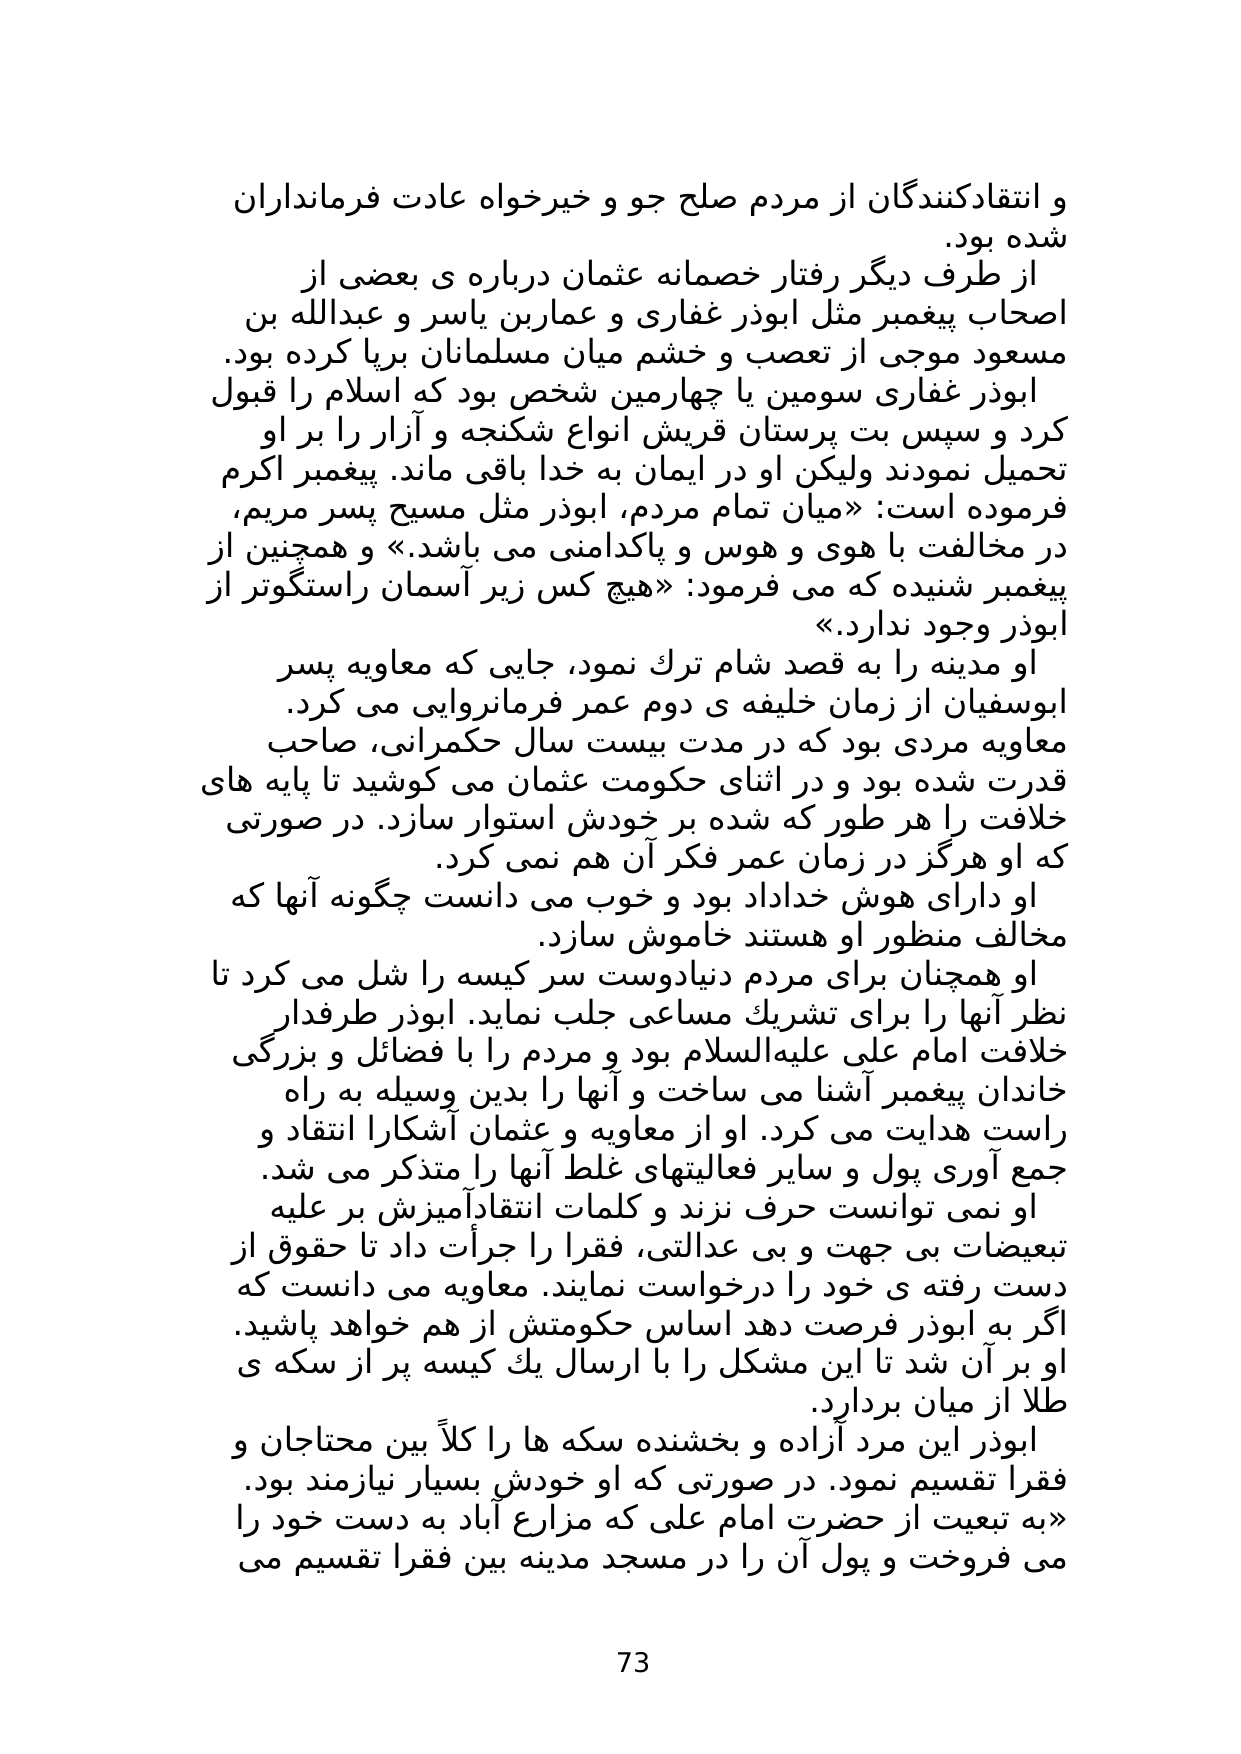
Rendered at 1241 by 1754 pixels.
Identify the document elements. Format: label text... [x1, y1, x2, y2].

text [197, 1421, 1069, 1576]
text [197, 177, 1069, 255]
text او مدينه را به قصد شام ترك نمود، جايى كه معاويه پسر ابوسفيان از زمان خليفه ى دوم عمر فرمانروايى مى كرد. معاويه مردى بود كه در مدت بيست سال حكمرانى، صاحب قدرت شده بود و در اثناى حكومت عثمان مى كوشيد تا پايه هاى خلافت را هر طور كه شده بر خودش استوار سازد. در صورتى كه او هرگز در زمان عمر فكر آن هم نمى كرد. [197, 643, 1069, 877]
text او داراى هوش خداداد بود و خوب مى دانست چگونه آنها كه مخالف منظور او هستند خاموش سازد. [197, 877, 1069, 954]
text ابوذر غفارى سومين يا چهارمين شخص بود كه اسلام را قبول كرد و سپس بت پرستان قريش انواع شكنجه و آزار را بر او تحميل نمودند وليكن او در ايمان به خدا باقى ماند. پيغمبر اكرم فرموده است: «ميان تمام مردم، ابوذر مثل مسيح پسر مريم، در مخالفت با هوى و هوس و پاكدامنى مى باشد.» و همچنين از پيغمبر شنيده كه مى فرمود: «هيچ كس زير آسمان راستگوتر از ابوذر وجود ندارد.» [197, 371, 1069, 643]
text از طرف ديگر رفتار خصمانه عثمان درباره ى بعضى از اصحاب پيغمبر مثل ابوذر غفارى و عماربن ياسر و عبدالله بن مسعود موجى از تعصب و خشم ميان مسلمانان برپا كرده بود. [197, 255, 1069, 371]
text او همچنان براى مردم دنيادوست سر كيسه را شل مى كرد تا نظر آنها را براى تشريك مساعى جلب نمايد. ابوذر طرفدار خلافت امام على عليه‌السلام بود و مردم را با فضائل و بزرگى خاندان پيغمبر آشنا مى ساخت و آنها را بدين وسيله به راه راست هدايت مى كرد. او از معاويه و عثمان آشكارا انتقاد و جمع آورى پول و ساير فعاليتهاى غلط آنها را متذكر مى شد. [197, 954, 1069, 1187]
text او نمى توانست حرف نزند و كلمات انتقادآميزش بر عليه تبعيضات بى جهت و بى عدالتى، فقرا را جرأت داد تا حقوق از دست رفته ى خود را درخواست نمايند. معاويه مى دانست كه اگر به ابوذر فرصت دهد اساس حكومتش از هم خواهد پاشيد. او بر آن شد تا اين مشكل را با ارسال يك كيسه پر از سكه ى طلا از ميان بردارد. [197, 1187, 1069, 1421]
